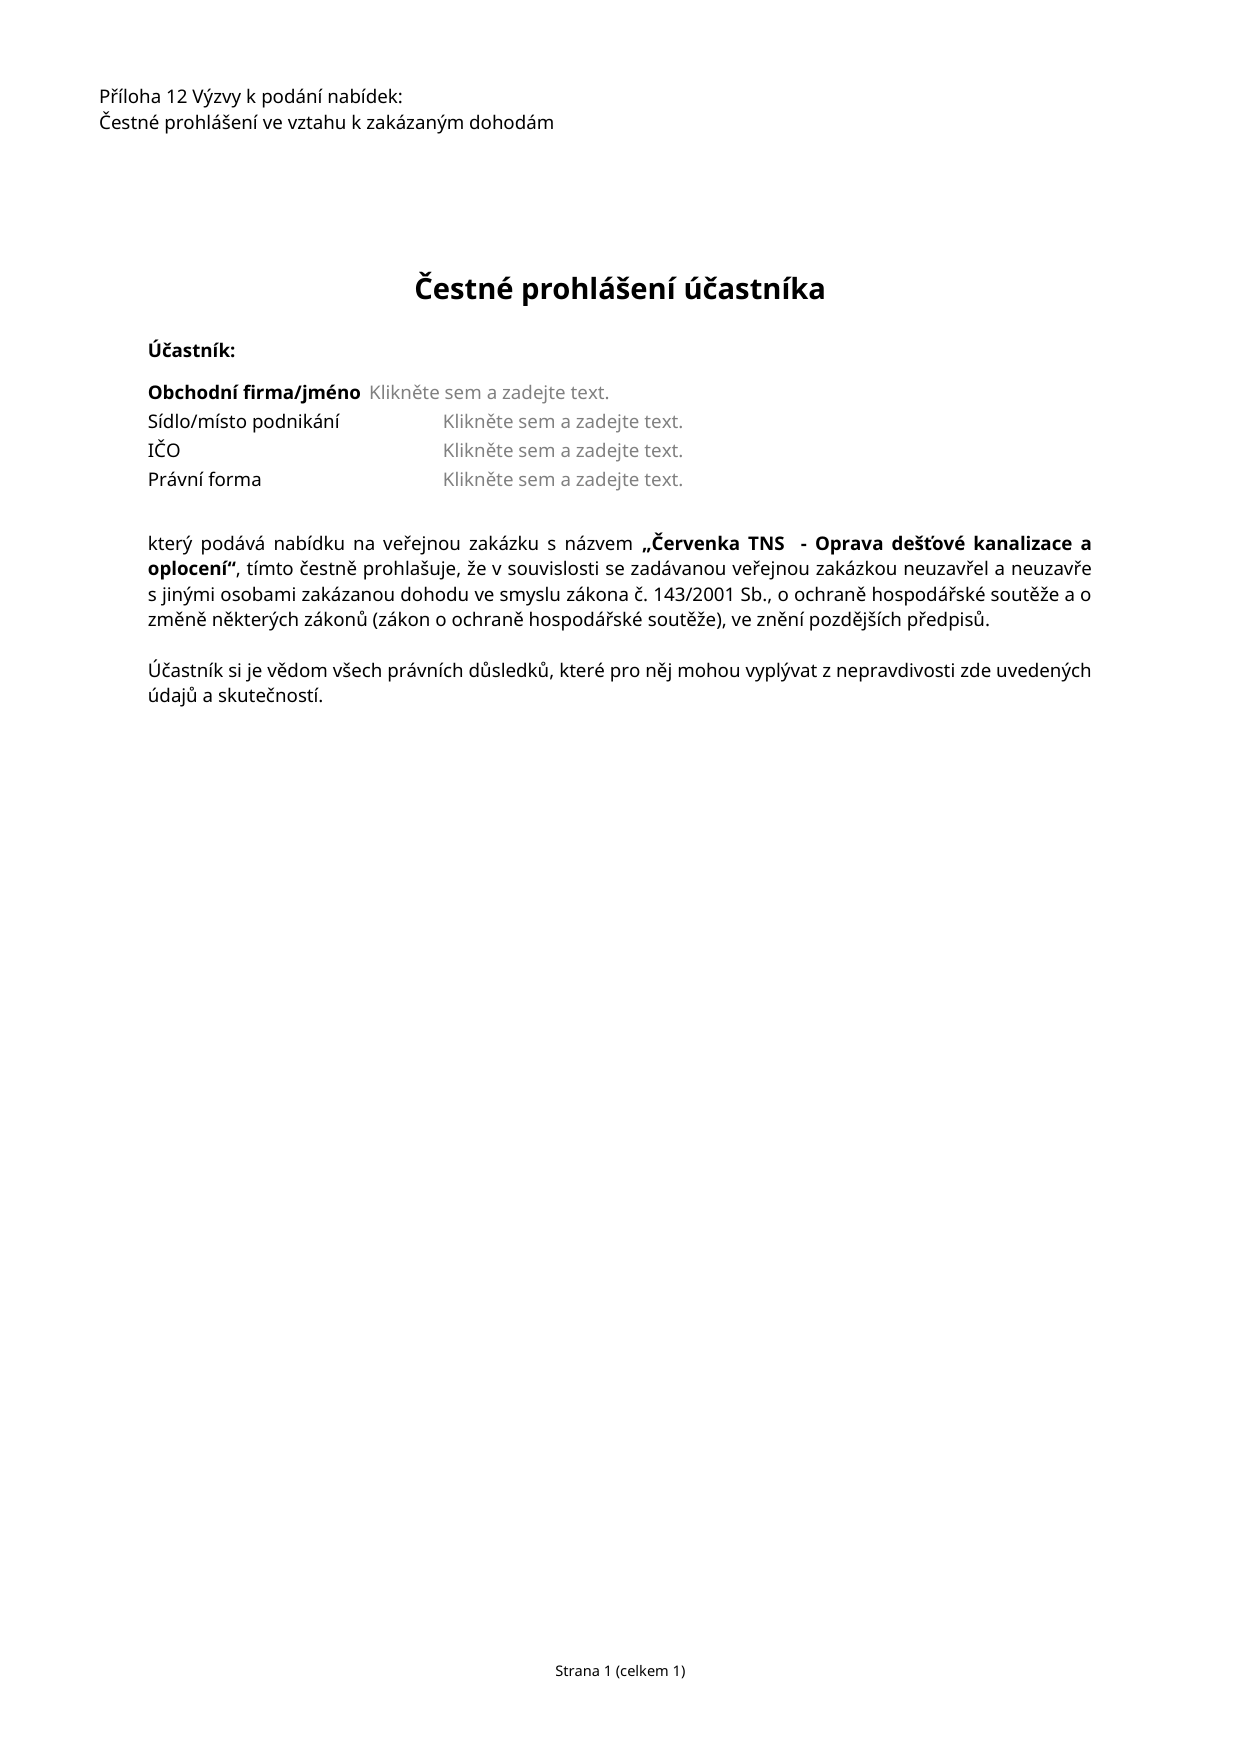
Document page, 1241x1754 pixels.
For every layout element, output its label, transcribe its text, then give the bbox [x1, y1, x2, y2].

text Obchodní firma/jméno [148, 376, 1093, 405]
text IČO [148, 434, 1093, 463]
text Sídlo/místo podnikání [148, 405, 1093, 434]
text který podává nabídku na veřejnou zakázku s názvem „Červenka TNS - Oprava dešťové kanalizace a oplocení“, tímto čestně prohlašuje, že v souvislosti se zadávanou veřejnou zakázkou neuzavřel a neuzavře s jinými osobami zakázanou dohodu ve smyslu zákona č. 143/2001 Sb., o ochraně hospodářské soutěže a o změně některých zákonů (zákon o ochraně hospodářské soutěže), ve znění pozdějších předpisů. [148, 530, 1093, 632]
text Účastník: [148, 333, 1093, 364]
text Právní forma [148, 463, 1093, 492]
text Účastník si je vědom všech právních důsledků, které pro něj mohou vyplývat z nepravdivosti zde uvedených údajů a skutečností. [148, 657, 1093, 708]
title Čestné prohlášení účastníka [148, 268, 1093, 308]
